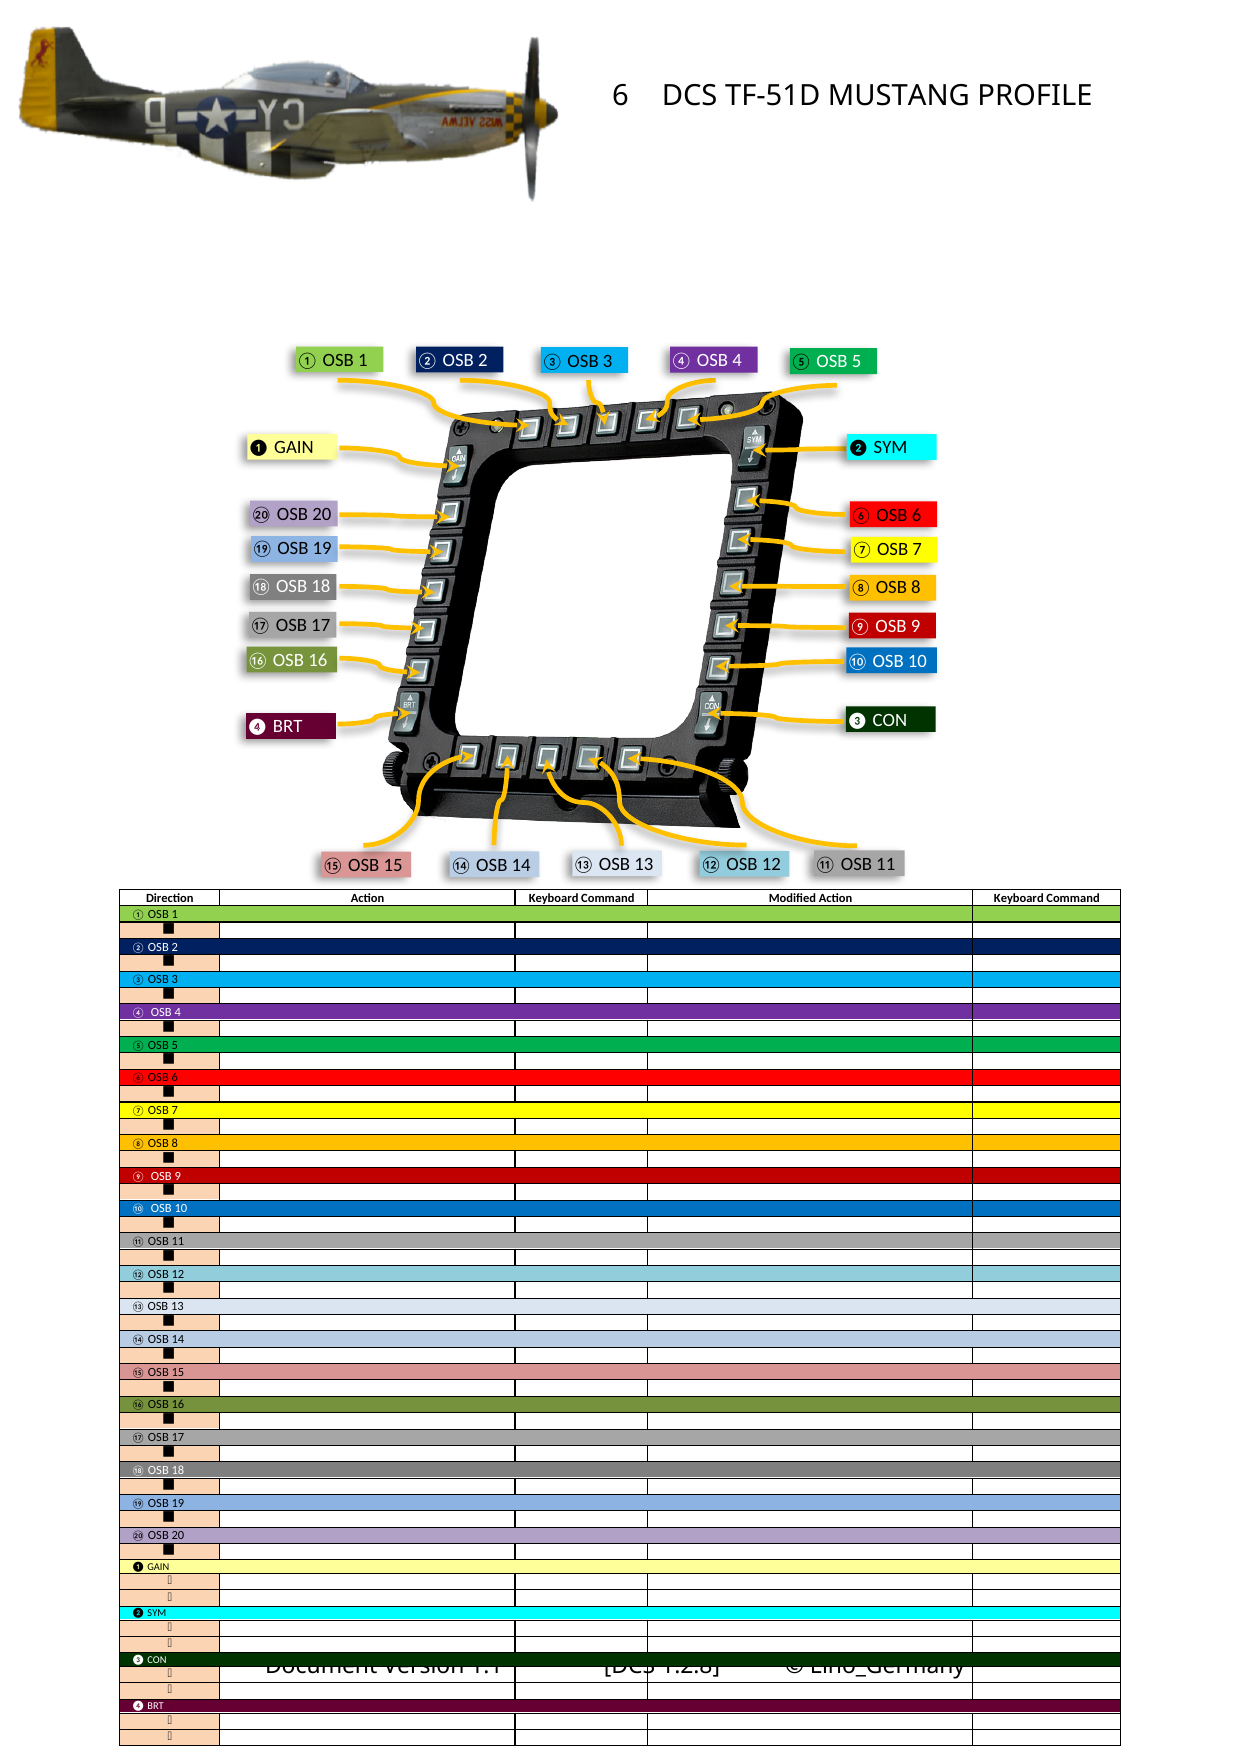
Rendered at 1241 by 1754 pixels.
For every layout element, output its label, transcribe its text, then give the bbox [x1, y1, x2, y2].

table_cell [648, 1151, 972, 1167]
table_cell [516, 1151, 647, 1167]
table_cell [973, 1479, 1120, 1494]
table_cell ③ OSB 3 [120, 972, 972, 987]
table_cell [648, 1511, 972, 1527]
table_cell [120, 1621, 219, 1636]
table_cell [220, 923, 514, 938]
table_cell [516, 1086, 647, 1101]
table_cell [120, 1315, 219, 1330]
table_cell [120, 1590, 219, 1606]
table_cell [973, 1201, 1120, 1216]
table_cell [973, 1667, 1120, 1682]
table_cell [220, 955, 514, 971]
table_cell [648, 1217, 972, 1232]
table_cell [120, 1217, 219, 1232]
table_cell [648, 1683, 972, 1699]
table_cell [516, 1683, 647, 1699]
table_cell [648, 1348, 972, 1363]
table_cell [220, 1637, 514, 1652]
table_cell [516, 1511, 647, 1527]
table_cell ⑧ OSB 8 [120, 1135, 972, 1150]
table_cell [516, 1250, 647, 1265]
table_cell [648, 1282, 972, 1298]
table_cell ④ OSB 4 [120, 1004, 972, 1019]
table_cell [516, 1479, 647, 1494]
picture [380, 390, 805, 828]
table_cell ⑰ OSB 17 [120, 1430, 1120, 1445]
table_cell [648, 1250, 972, 1265]
table_cell [120, 1250, 219, 1265]
table_cell [120, 955, 219, 971]
table_cell ⑪ OSB 11 [120, 1233, 972, 1248]
table_cell [220, 1590, 514, 1606]
table_cell [220, 1683, 514, 1699]
table_cell [220, 1511, 514, 1527]
table_cell [220, 1184, 514, 1199]
table_cell [516, 1730, 647, 1745]
table_cell [220, 1021, 514, 1036]
table_cell [973, 1021, 1120, 1036]
table_cell [648, 1413, 972, 1428]
table_cell [648, 1119, 972, 1134]
table_cell [516, 988, 647, 1003]
table_cell ⑫ OSB 12 [120, 1266, 972, 1281]
table_cell [648, 955, 972, 971]
table_cell [516, 1348, 647, 1363]
table_cell [973, 1103, 1120, 1118]
table_cell [648, 1380, 972, 1396]
table_cell [973, 1184, 1120, 1199]
table_cell [648, 1021, 972, 1036]
table_cell [120, 1282, 219, 1298]
table_cell [120, 1348, 219, 1363]
table_cell [120, 1714, 219, 1729]
table_cell [220, 1413, 514, 1428]
table_cell [516, 955, 647, 971]
table_cell [516, 1119, 647, 1134]
table_header Action [220, 890, 514, 905]
table_cell [648, 988, 972, 1003]
table_cell [648, 1714, 972, 1729]
table_cell [220, 1667, 514, 1682]
table_cell [973, 955, 1120, 971]
table_cell ⑥ OSB 6 [120, 1070, 972, 1085]
table_cell [973, 1714, 1120, 1729]
table_cell ⑭ OSB 14 [120, 1331, 1120, 1347]
table_cell [120, 1479, 219, 1494]
table_cell [220, 1544, 514, 1559]
table_cell [220, 1479, 514, 1494]
table_cell [516, 1714, 647, 1729]
table_cell ⑮ OSB 15 [120, 1364, 1120, 1379]
table_header Direction [120, 890, 219, 905]
table_cell [648, 1590, 972, 1606]
table_header Keyboard Command [516, 890, 647, 905]
picture [1, 0, 569, 240]
table_cell [120, 1151, 219, 1167]
table_cell [973, 1380, 1120, 1396]
table_cell [973, 1135, 1120, 1150]
table_cell [648, 1544, 972, 1559]
table_cell [516, 923, 647, 938]
table_cell [648, 1637, 972, 1652]
table_cell [973, 1004, 1120, 1019]
table_cell ⑯ OSB 16 [120, 1397, 1120, 1412]
table_cell [220, 1621, 514, 1636]
table_cell [120, 1086, 219, 1101]
table_cell [973, 988, 1120, 1003]
table_cell [120, 1637, 219, 1652]
table_cell [120, 1413, 219, 1428]
table_cell [120, 1667, 219, 1682]
table_cell ② OSB 2 [120, 939, 972, 954]
table_cell ⑤ OSB 5 [120, 1037, 972, 1052]
table_cell ⑬ OSB 13 [120, 1299, 1120, 1314]
table_cell [973, 1544, 1120, 1559]
table_cell [516, 1590, 647, 1606]
table_cell [516, 1021, 647, 1036]
table_cell [516, 1637, 647, 1652]
table_cell [516, 1184, 647, 1199]
table_cell [648, 1315, 972, 1330]
table_cell [120, 1446, 219, 1461]
table_cell [973, 1151, 1120, 1167]
table_cell [220, 1250, 514, 1265]
table_cell [973, 939, 1120, 954]
table_cell [120, 1511, 219, 1527]
table_cell [220, 1119, 514, 1134]
table_cell [220, 1446, 514, 1461]
table_cell [973, 1282, 1120, 1298]
table_cell [120, 1184, 219, 1199]
table_cell ⑲ OSB 19 [120, 1495, 1120, 1510]
table_cell [516, 1282, 647, 1298]
table_cell [973, 1217, 1120, 1232]
table_cell ⑦ OSB 7 [120, 1103, 972, 1118]
table_cell [973, 1683, 1120, 1699]
table_cell [516, 1217, 647, 1232]
table_cell [973, 1037, 1120, 1052]
table_cell [973, 1348, 1120, 1363]
table_cell [220, 1348, 514, 1363]
table_cell [973, 1119, 1120, 1134]
table_cell [220, 1380, 514, 1396]
table_cell ⑳ OSB 20 [120, 1528, 1120, 1543]
table_cell [120, 988, 219, 1003]
table_cell [220, 1282, 514, 1298]
table_cell [973, 1250, 1120, 1265]
table_cell [648, 1086, 972, 1101]
table_cell [120, 1544, 219, 1559]
table_cell [120, 1021, 219, 1036]
table_cell [648, 1479, 972, 1494]
table_cell [220, 1714, 514, 1729]
table_cell [220, 1151, 514, 1167]
table_cell [973, 1070, 1120, 1085]
table_cell [516, 1413, 647, 1428]
table_cell [220, 1315, 514, 1330]
table_cell ⑩ OSB 10 [120, 1201, 972, 1216]
table_cell [516, 1053, 647, 1069]
table_cell ① OSB 1 [120, 906, 972, 921]
table_cell [648, 1667, 972, 1682]
table_cell [973, 1413, 1120, 1428]
table_cell [973, 972, 1120, 987]
table_cell [120, 1683, 219, 1699]
table_cell [648, 1446, 972, 1461]
table_cell [516, 1315, 647, 1330]
table_cell [120, 1380, 219, 1396]
table_cell [516, 1380, 647, 1396]
table_cell [220, 1217, 514, 1232]
table_cell [648, 1574, 972, 1589]
table_cell [516, 1621, 647, 1636]
table_cell [648, 923, 972, 938]
table_cell [973, 923, 1120, 938]
table_cell [973, 1590, 1120, 1606]
table_cell [516, 1446, 647, 1461]
table_cell ⑱ OSB 18 [120, 1462, 1120, 1477]
table_cell [973, 1446, 1120, 1461]
table_cell ⑨ OSB 9 [120, 1168, 972, 1183]
table_cell [973, 1730, 1120, 1745]
table_cell [973, 1168, 1120, 1183]
table_cell [220, 1574, 514, 1589]
table_cell [973, 1053, 1120, 1069]
table_cell [516, 1574, 647, 1589]
table_cell [220, 1086, 514, 1101]
table_cell [220, 1053, 514, 1069]
table_cell [120, 1730, 219, 1745]
table_header Modified Action [648, 890, 972, 905]
table_cell [648, 1053, 972, 1069]
table_cell [973, 1233, 1120, 1248]
table_cell [120, 1053, 219, 1069]
table_cell [973, 1315, 1120, 1330]
table_cell [220, 1730, 514, 1745]
table_cell [973, 906, 1120, 921]
table_cell ❸ CON [120, 1653, 1120, 1666]
table_header Keyboard Command [973, 890, 1120, 905]
table_cell [973, 1637, 1120, 1652]
table_cell ❶ GAIN [120, 1560, 1120, 1573]
table_cell [648, 1184, 972, 1199]
table_cell [120, 1119, 219, 1134]
table_cell [516, 1667, 647, 1682]
table_cell [973, 1266, 1120, 1281]
table_cell [220, 988, 514, 1003]
table_cell [973, 1574, 1120, 1589]
table_cell [648, 1730, 972, 1745]
table_cell [648, 1621, 972, 1636]
table_cell [973, 1086, 1120, 1101]
table_cell [973, 1511, 1120, 1527]
table_cell [120, 1574, 219, 1589]
table_cell [516, 1544, 647, 1559]
table_cell [973, 1621, 1120, 1636]
table_cell [120, 923, 219, 938]
